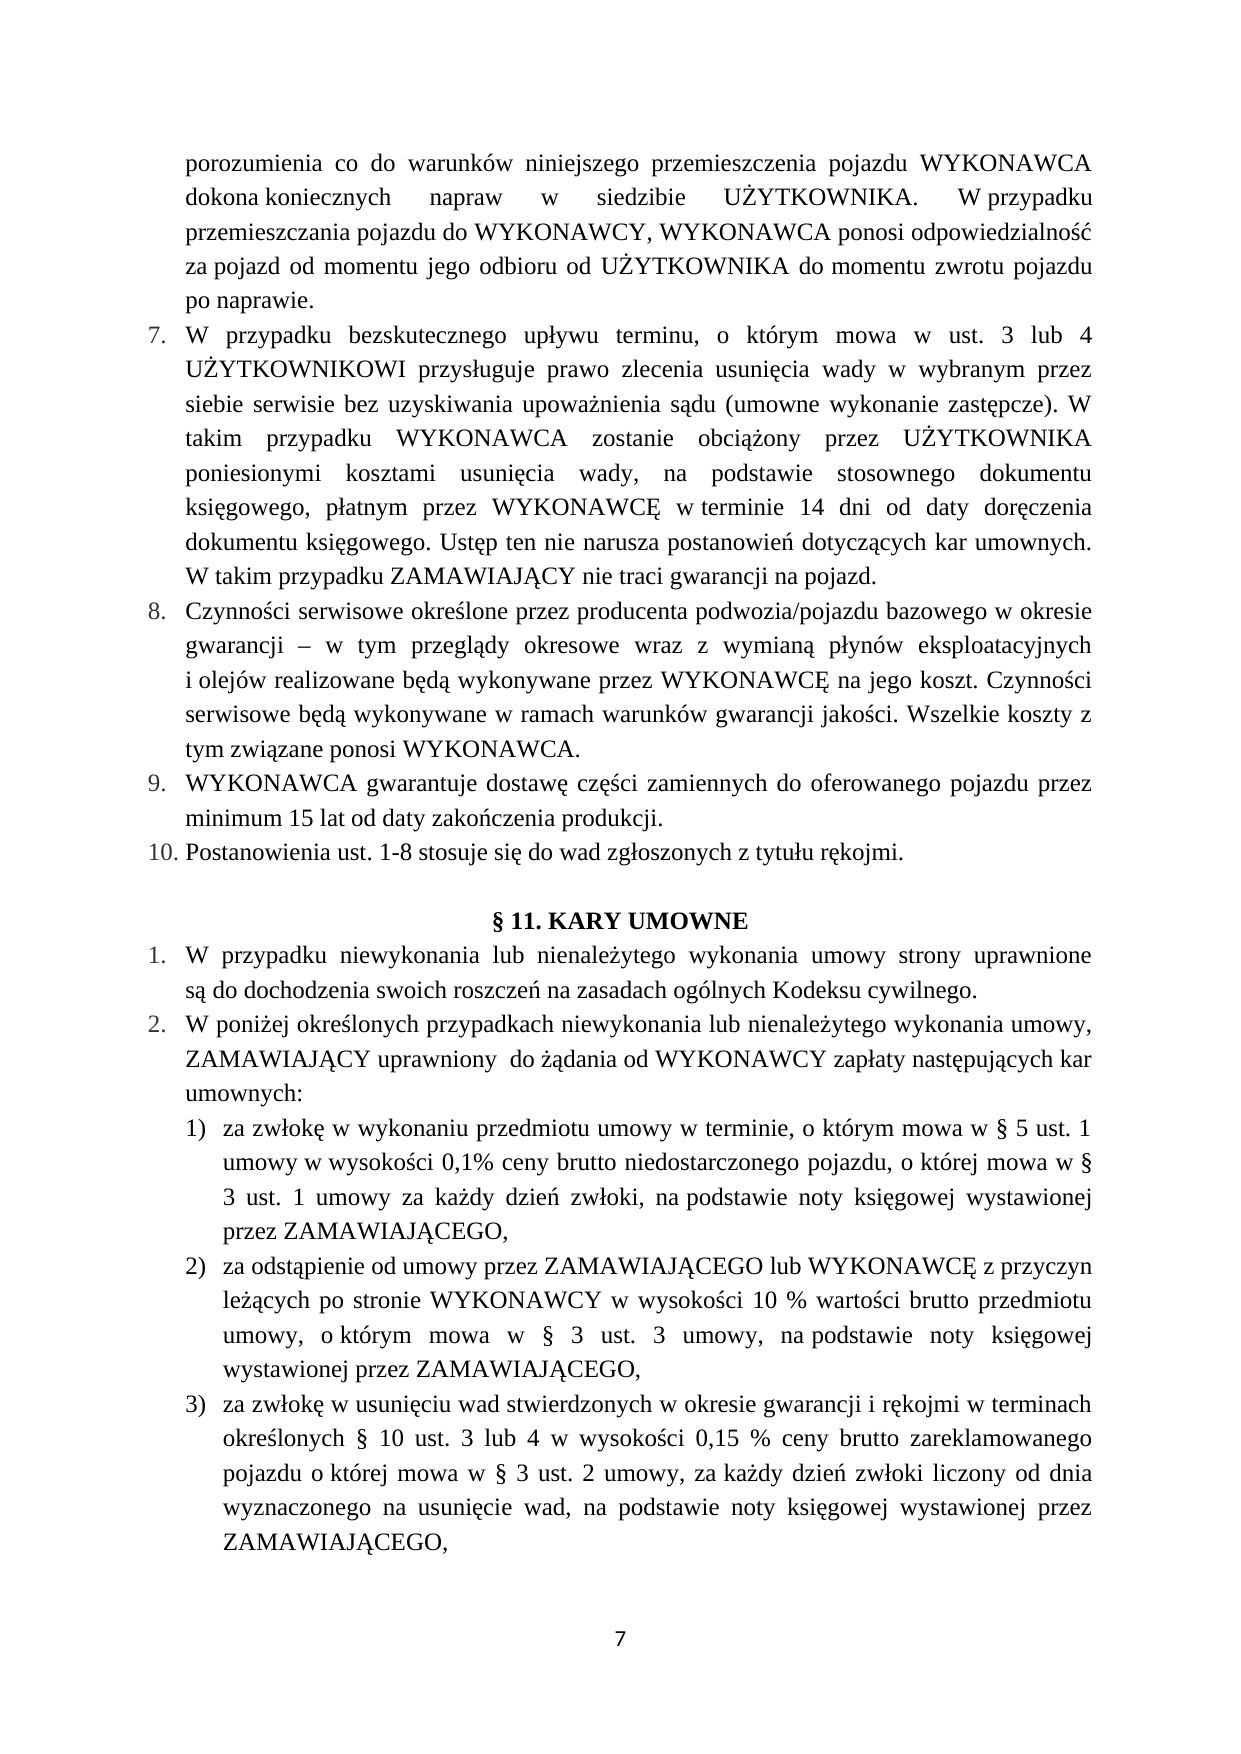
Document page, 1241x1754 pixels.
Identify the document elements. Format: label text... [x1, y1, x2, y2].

list WYKONAWCA gwarantuje dostawę części zamiennych do oferowanego pojazdu przez minimum 15 lat od daty zakończenia produkcji. [148, 768, 1093, 831]
list Czynności serwisowe określone przez producenta podwozia/pojazdu bazowego w okresie gwarancji – w tym przeglądy okresowe wraz z wymianą płynów eksploatacyjnych i olejów realizowane będą wykonywane przez WYKONAWCĘ na jego koszt. Czynności serwisowe będą wykonywane w ramach warunków gwarancji jakości. Wszelkie koszty z tym związane ponosi WYKONAWCA. [148, 596, 1093, 762]
list za zwłokę w wykonaniu przedmiotu umowy w terminie, o którym mowa w § 5 ust. 1 umowy w wysokości 0,1% ceny brutto niedostarczonego pojazdu, o której mowa w § 3 ust. 1 umowy za każdy dzień zwłoki, na podstawie noty księgowej wystawionej przez ZAMAWIAJĄCEGO, [185, 1113, 1093, 1245]
list W poniżej określonych przypadkach niewykonania lub nienależytego wykonania umowy, ZAMAWIAJĄCY uprawniony do żądania od WYKONAWCY zapłaty następujących kar umownych: [148, 1009, 1093, 1107]
list za zwłokę w usunięciu wad stwierdzonych w okresie gwarancji i rękojmi w terminach określonych § 10 ust. 3 lub 4 w wysokości 0,15 % ceny brutto zareklamowanego pojazdu o której mowa w § 3 ust. 2 umowy, za każdy dzień zwłoki liczony od dnia wyznaczonego na usunięcie wad, na podstawie noty księgowej wystawionej przez ZAMAWIAJĄCEGO, [185, 1389, 1093, 1556]
list W przypadku niewykonania lub nienależytego wykonania umowy strony uprawnione są do dochodzenia swoich roszczeń na zasadach ogólnych Kodeksu cywilnego. [148, 941, 1093, 1004]
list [148, 148, 1093, 314]
list Postanowienia ust. 1-8 stosuje się do wad zgłoszonych z tytułu rękojmi. [148, 837, 1093, 866]
list W przypadku bezskutecznego upływu terminu, o którym mowa w ust. 3 lub 4 UŻYTKOWNIKOWI przysługuje prawo zlecenia usunięcia wady w wybranym przez siebie serwisie bez uzyskiwania upoważnienia sądu (umowne wykonanie zastępcze). W takim przypadku WYKONAWCA zostanie obciążony przez UŻYTKOWNIKA poniesionymi kosztami usunięcia wady, na podstawie stosownego dokumentu księgowego, płatnym przez WYKONAWCĘ w terminie 14 dni od daty doręczenia dokumentu księgowego. Ustęp ten nie narusza postanowień dotyczących kar umownych. W takim przypadku ZAMAWIAJĄCY nie traci gwarancji na pojazd. [148, 320, 1093, 590]
list za odstąpienie od umowy przez ZAMAWIAJĄCEGO lub WYKONAWCĘ z przyczyn leżących po stronie WYKONAWCY w wysokości 10 % wartości brutto przedmiotu umowy, o którym mowa w § 3 ust. 3 umowy, na podstawie noty księgowej wystawionej przez ZAMAWIAJĄCEGO, [185, 1251, 1093, 1383]
text § 11. KARY UMOWNE [148, 906, 1093, 935]
